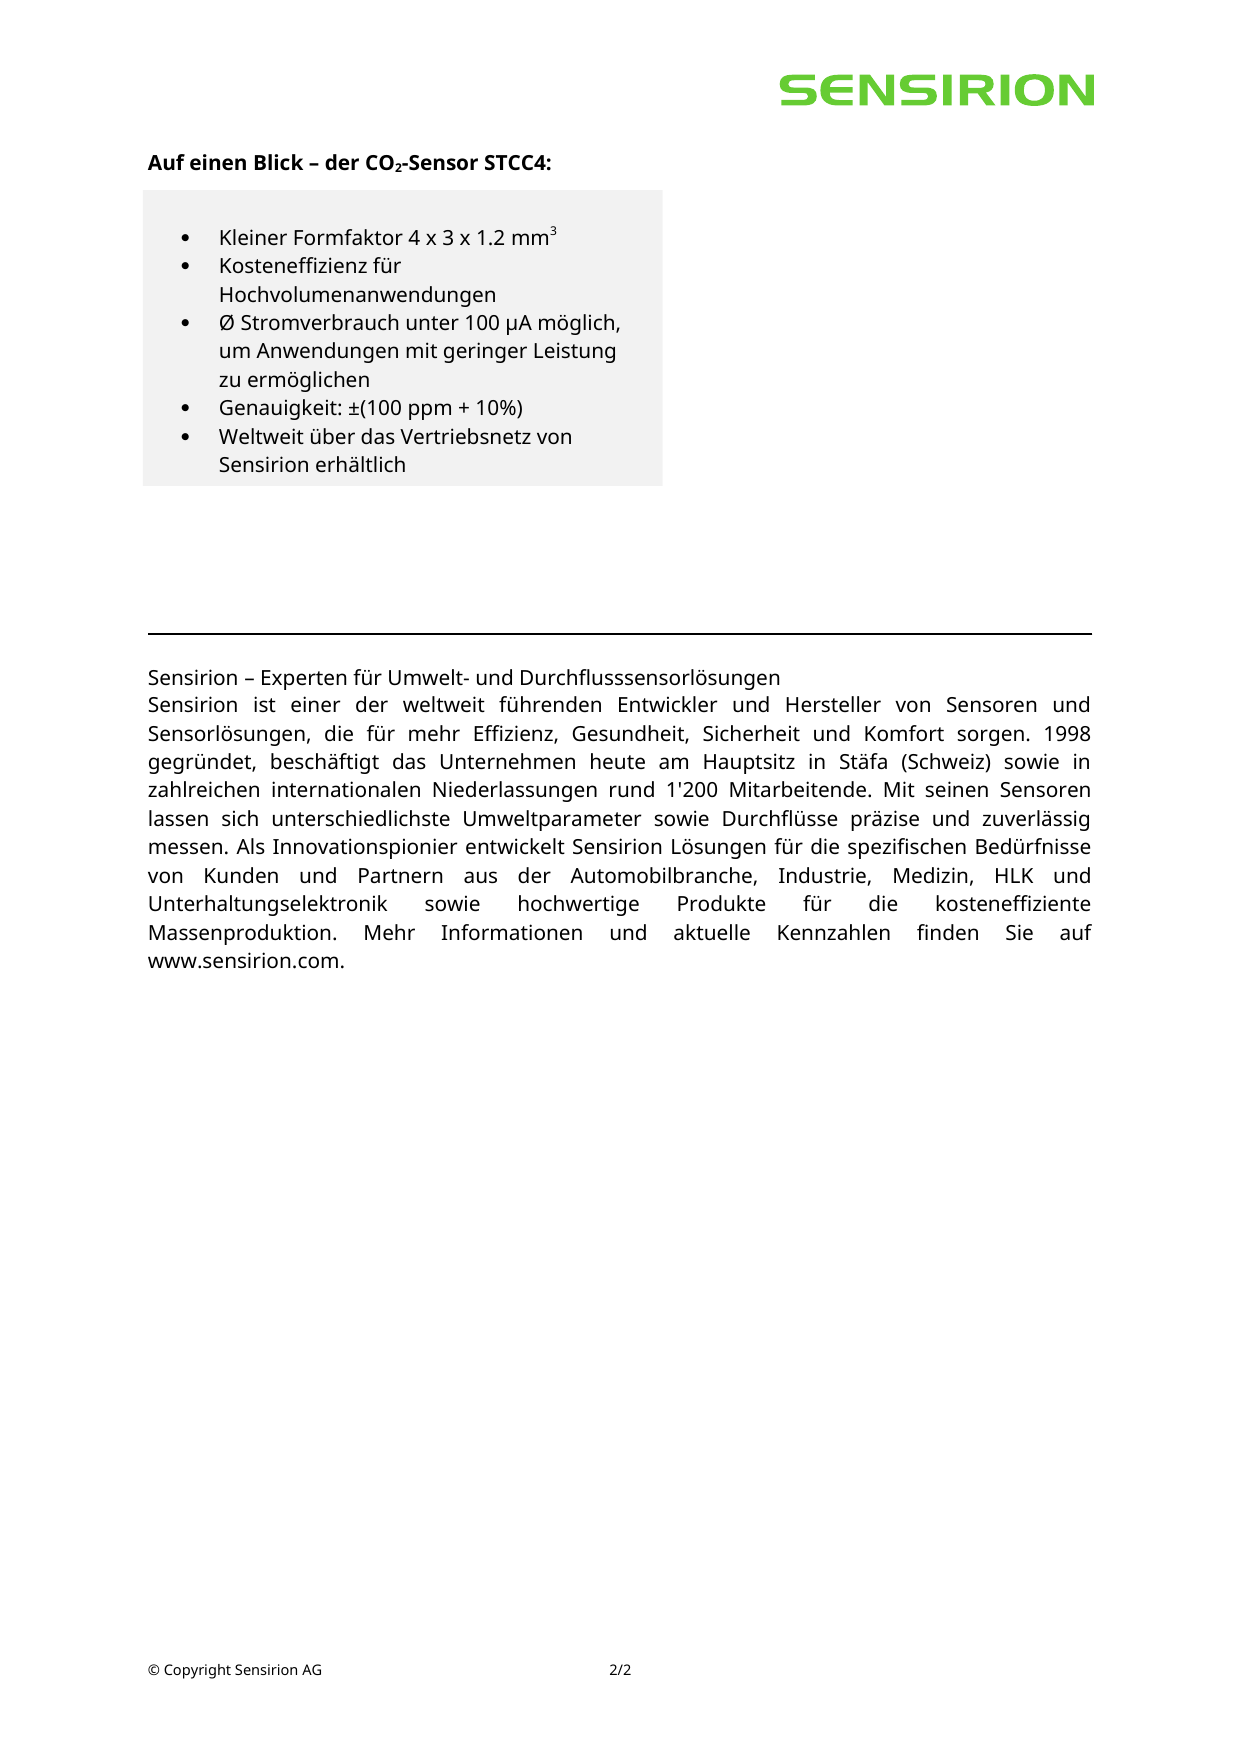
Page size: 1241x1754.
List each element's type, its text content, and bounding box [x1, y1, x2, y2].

text Sensirion ist einer der weltweit führenden Entwickler und Hersteller von Sensoren und Sensorlösungen, die für mehr Effizienz, Gesundheit, Sicherheit und Komfort sorgen. 1998 gegründet, beschäftigt das Unternehmen heute am Hauptsitz in Stäfa (Schweiz) sowie in zahlreichen internationalen Niederlassungen rund 1'200 Mitarbeitende. Mit seinen Sensoren lassen sich unterschiedlichste Umweltparameter sowie Durchflüsse präzise und zuverlässig messen. Als Innovationspionier entwickelt Sensirion Lösungen für die spezifischen Bedürfnisse von Kunden und Partnern aus der Automobilbranche, Industrie, Medizin, HLK und Unterhaltungselektronik sowie hochwertige Produkte für die kosteneffiziente Massenproduktion. Mehr Informationen und aktuelle Kennzahlen finden Sie auf www.sensirion.com. [148, 690, 1092, 975]
text Auf einen Blick – der CO2-Sensor STCC4: [148, 148, 1092, 176]
subtitle Sensirion – Experten für Umwelt- und Durchflusssensorlösungen [148, 663, 1092, 690]
